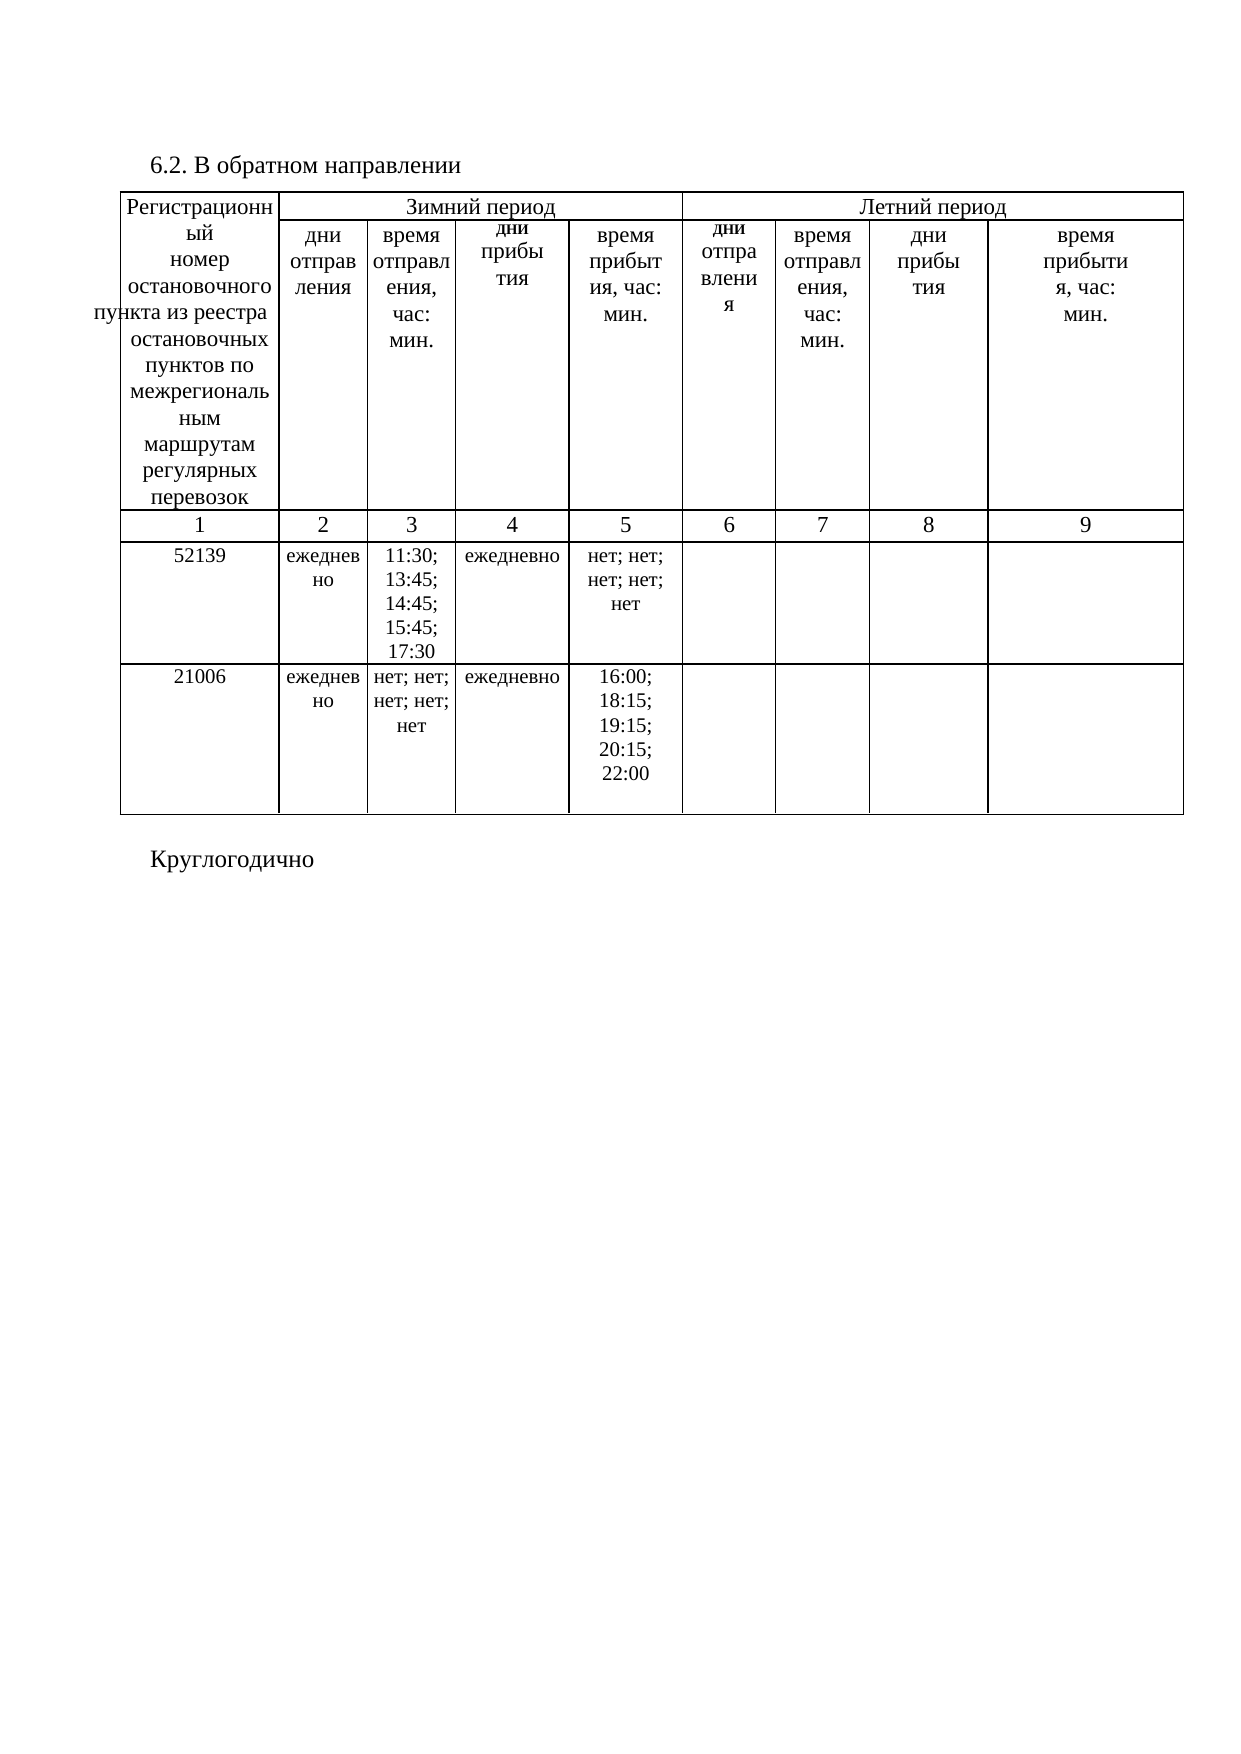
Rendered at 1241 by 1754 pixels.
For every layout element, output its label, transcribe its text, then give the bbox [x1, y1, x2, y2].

table_cell [989, 543, 1183, 663]
table_header Летний период [683, 193, 1183, 219]
table_cell время отправл ения, час: мин. [368, 221, 455, 509]
table_cell [683, 665, 775, 813]
table_cell ежедневно [280, 665, 367, 813]
table_cell [776, 543, 869, 663]
table_cell 16:00; 18:15; 19:15; 20:15; 22:00 [570, 665, 682, 813]
table_cell 4 [456, 511, 568, 541]
table_cell ежедневно [456, 665, 568, 813]
table_header Регистрационный номер остановочного пункта из реестра остановочных пунктов по межрегиональным маршрутам регулярных перевозок [121, 193, 278, 509]
table_cell 3 [368, 511, 455, 541]
table_cell [870, 543, 987, 663]
table_cell [683, 543, 775, 663]
table_cell 8 [870, 511, 987, 541]
table_cell 9 [989, 511, 1183, 541]
table_cell время прибыти я, час: мин. [989, 221, 1183, 509]
table_cell ежедневно [280, 543, 367, 663]
table_cell [989, 665, 1183, 813]
table_cell [776, 665, 869, 813]
table_cell 7 [776, 511, 869, 541]
table_cell 5 [570, 511, 682, 541]
table_cell время прибыт ия, час: мин. [570, 221, 682, 509]
table_cell нет; нет; нет; нет; нет [368, 665, 455, 813]
table_cell 2 [280, 511, 367, 541]
table_cell ДНИ отпра влени я [683, 221, 775, 509]
table_cell дни прибы тия [870, 221, 987, 509]
table_cell ДНИ прибы тия [456, 221, 568, 509]
table_cell 21006 [121, 665, 278, 813]
table_header Зимний период [280, 193, 682, 219]
table_cell 11:30; 13:45; 14:45; 15:45; 17:30 [368, 543, 455, 663]
text Круглогодично [150, 844, 1090, 872]
table_cell 1 [121, 511, 278, 541]
table_cell дни отправ ления [280, 221, 367, 509]
table_cell время отправл ения, час: мин. [776, 221, 869, 509]
table_cell 6 [683, 511, 775, 541]
table_cell [870, 665, 987, 813]
table_cell ежедневно [456, 543, 568, 663]
table_cell нет; нет; нет; нет; нет [570, 543, 682, 663]
table_cell 52139 [121, 543, 278, 663]
text 6.2. В обратном направлении [150, 150, 1090, 179]
